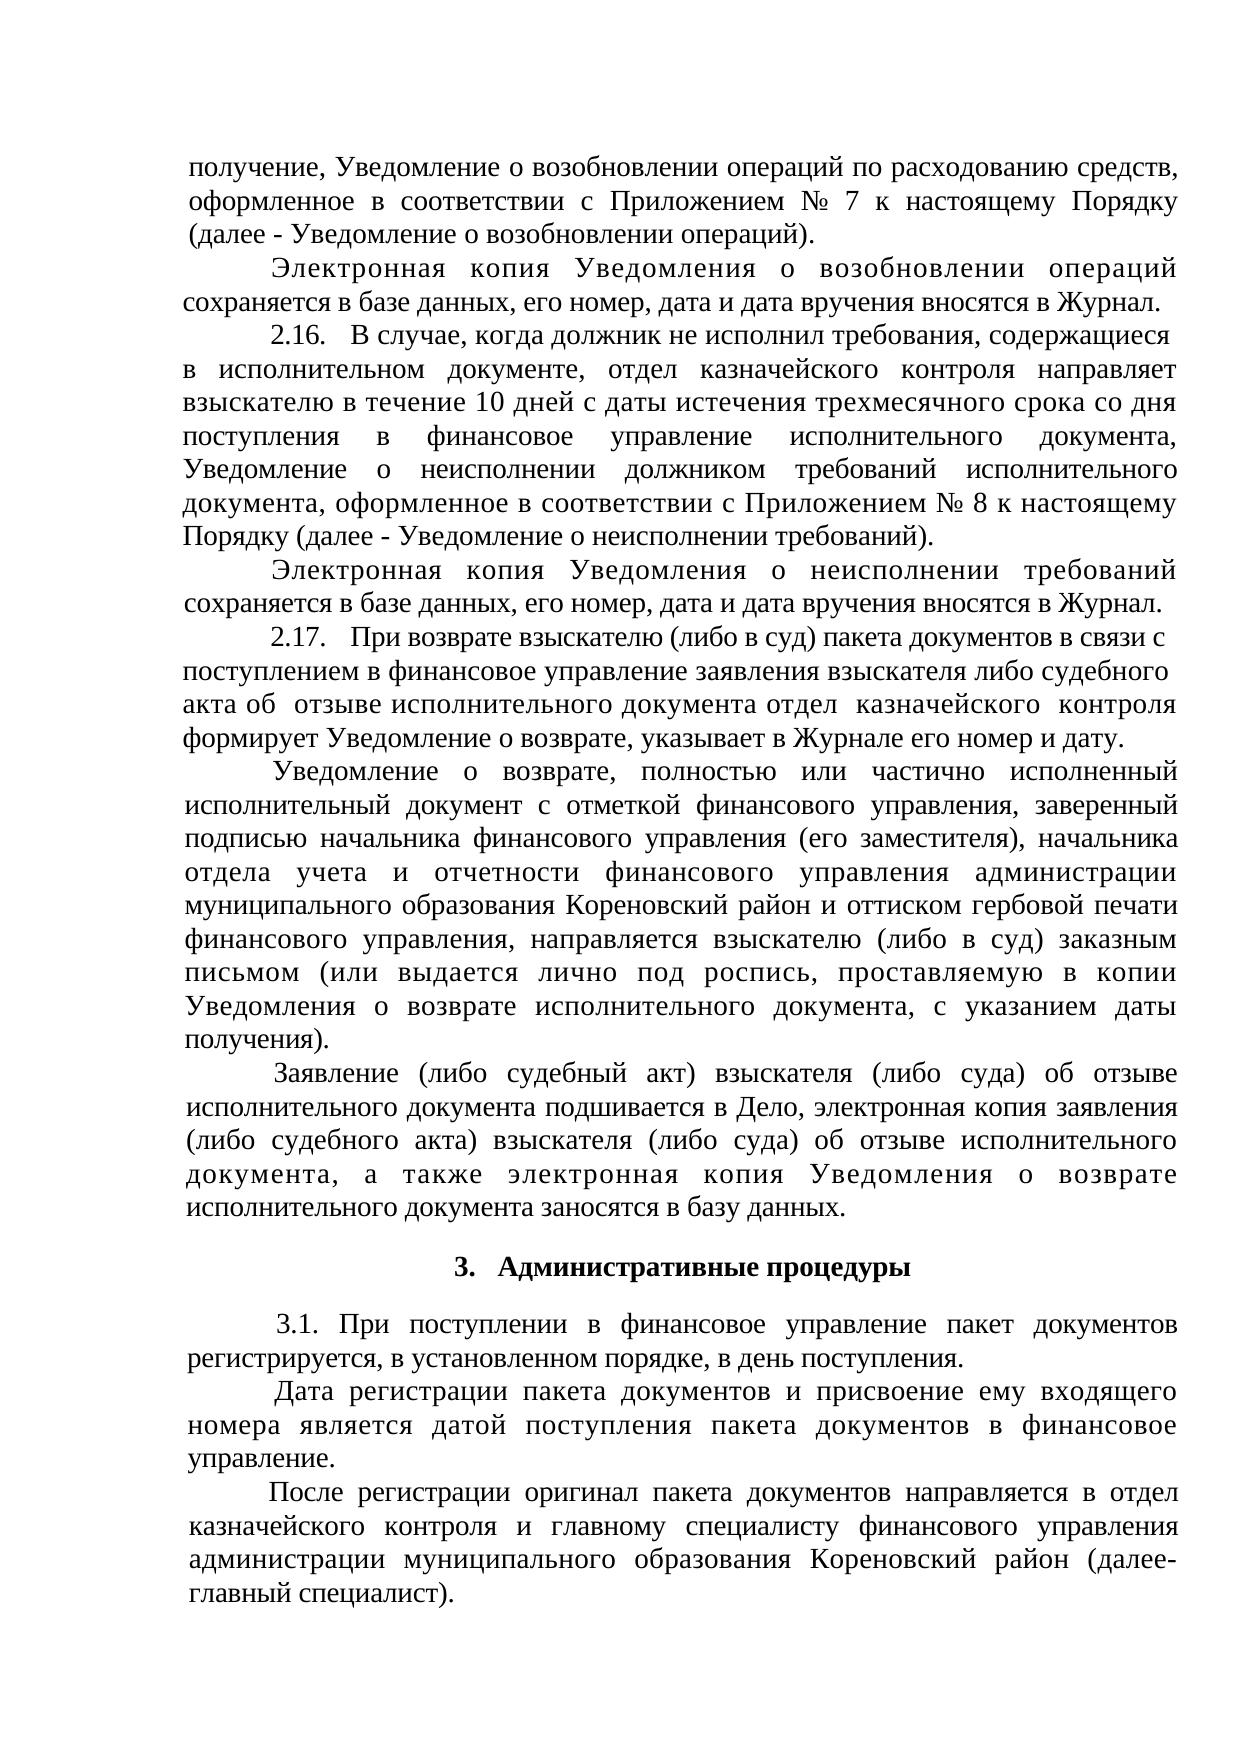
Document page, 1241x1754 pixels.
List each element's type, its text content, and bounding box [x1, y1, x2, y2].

text Электронная копия Уведомления о неисполнении требований сохраняется в базе данных, его номер, дата и дата вручения вносятся в Журнал. [184, 552, 1178, 619]
text 3. Административные процедуры [186, 1249, 1179, 1282]
text 3.1. При поступлении в финансовое управление пакет документов регистрируется, в установленном порядке, в день поступления. [187, 1307, 1178, 1374]
text 2.16. В случае, когда должник не исполнил требования, содержащиеся в исполнительном документе, отдел казначейского контроля направляет взыскателю в течение 10 дней с даты истечения трехмесячного срока со дня поступления в финансовое управление исполнительного документа, Уведомление о неисполнении должником требований исполнительного документа, оформленное в соответствии с Приложением № 8 к настоящему Порядку (далее - Уведомление о неисполнении требований). [182, 318, 1179, 552]
text Электронная копия Уведомления о возобновлении операций сохраняется в базе данных, его номер, дата и дата вручения вносятся в Журнал. [182, 251, 1178, 318]
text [188, 150, 1179, 251]
text 2.17. При возврате взыскателю (либо в суд) пакета документов в связи с поступлением в финансовое управление заявления взыскателя либо судебного акта об отзыве исполнительного документа отдел казначейского контроля формирует Уведомление о возврате, указывает в Журнале его номер и дату. [182, 619, 1179, 754]
text Дата регистрации пакета документов и присвоение ему входящего номера является датой поступления пакета документов в финансовое управление. [187, 1374, 1179, 1474]
text Заявление (либо судебный акт) взыскателя (либо суда) об отзыве исполнительного документа подшивается в Дело, электронная копия заявления (либо судебного акта) взыскателя (либо суда) об отзыве исполнительного документа, а также электронная копия Уведомления о возврате исполнительного документа заносятся в базу данных. [186, 1056, 1178, 1223]
text После регистрации оригинал пакета документов направляется в отдел казначейского контроля и главному специалисту финансового управления администрации муниципального образования Кореновский район (далее-главный специалист). [189, 1474, 1179, 1609]
text Уведомление о возврате, полностью или частично исполненный исполнительный документ с отметкой финансового управления, заверенный подписью начальника финансового управления (его заместителя), начальника отдела учета и отчетности финансового управления администрации муниципального образования Кореновский район и оттиском гербовой печати финансового управления, направляется взыскателю (либо в суд) заказным письмом (или выдается лично под роспись, проставляемую в копии Уведомления о возврате исполнительного документа, с указанием даты получения). [184, 754, 1178, 1056]
